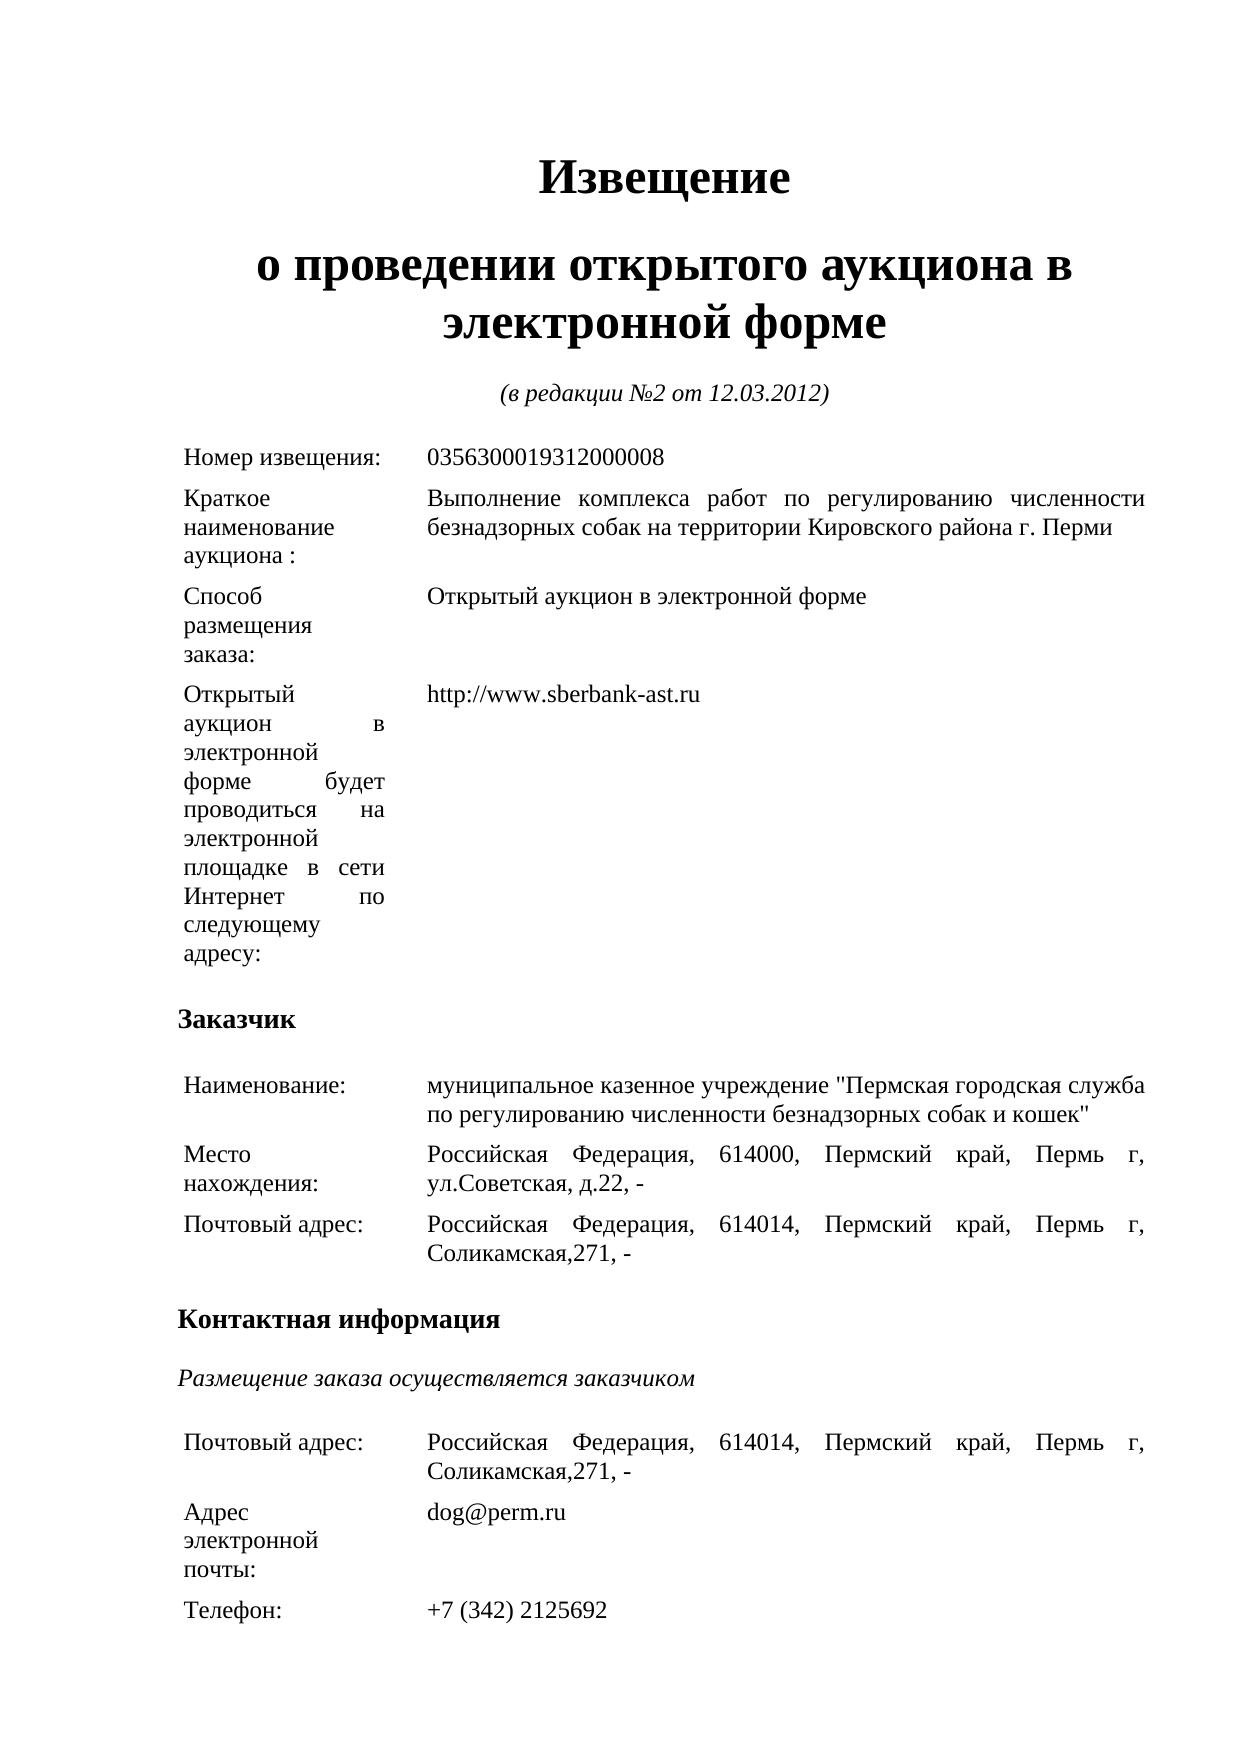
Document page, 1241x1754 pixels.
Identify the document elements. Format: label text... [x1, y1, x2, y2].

table_cell http://www.sberbank-ast.ru [421, 674, 1152, 973]
table_cell Способ размещения заказа: [177, 575, 421, 673]
table_cell +7 (342) 2125692 [421, 1589, 1152, 1630]
table_header Почтовый адрес: [177, 1421, 421, 1491]
table_header Наименование: [177, 1064, 421, 1133]
table_header Российская Федерация, 614014, Пермский край, Пермь г, Соликамская,271, - [421, 1421, 1152, 1491]
table_cell Почтовый адрес: [177, 1203, 421, 1273]
text Заказчик [177, 1002, 1152, 1035]
table_cell Место нахождения: [177, 1134, 421, 1203]
table_cell Краткое наименование аукциона : [177, 477, 421, 575]
table_cell Телефон: [177, 1589, 421, 1630]
text Контактная информация [177, 1302, 1152, 1334]
table_header муниципальное казенное учреждение "Пермская городская служба по регулированию численности безнадзорных собак и кошек" [421, 1064, 1152, 1133]
table_cell Российская Федерация, 614014, Пермский край, Пермь г, Соликамская,271, - [421, 1203, 1152, 1273]
text (в редакции №2 от 12.03.2012) [177, 378, 1152, 407]
text о проведении открытого аукциона в электронной форме [177, 234, 1152, 349]
table_cell dog@perm.ru [421, 1491, 1152, 1589]
table_header Номер извещения: [177, 436, 421, 477]
text Размещение заказа осуществляется заказчиком [177, 1363, 1152, 1392]
table_cell Открытый аукцион в электронной форме будет проводиться на электронной площадке в сети Интернет по следующему адресу: [177, 674, 421, 973]
table_cell Открытый аукцион в электронной форме [421, 575, 1152, 673]
table_cell Российская Федерация, 614000, Пермский край, Пермь г, ул.Советская, д.22, - [421, 1134, 1152, 1203]
table_cell Адрес электронной почты: [177, 1491, 421, 1589]
table_cell Выполнение комплекса работ по регулированию численности безнадзорных собак на территории Кировского района г. Перми [421, 477, 1152, 575]
text Извещение [177, 147, 1152, 205]
table_header 0356300019312000008 [421, 436, 1152, 477]
